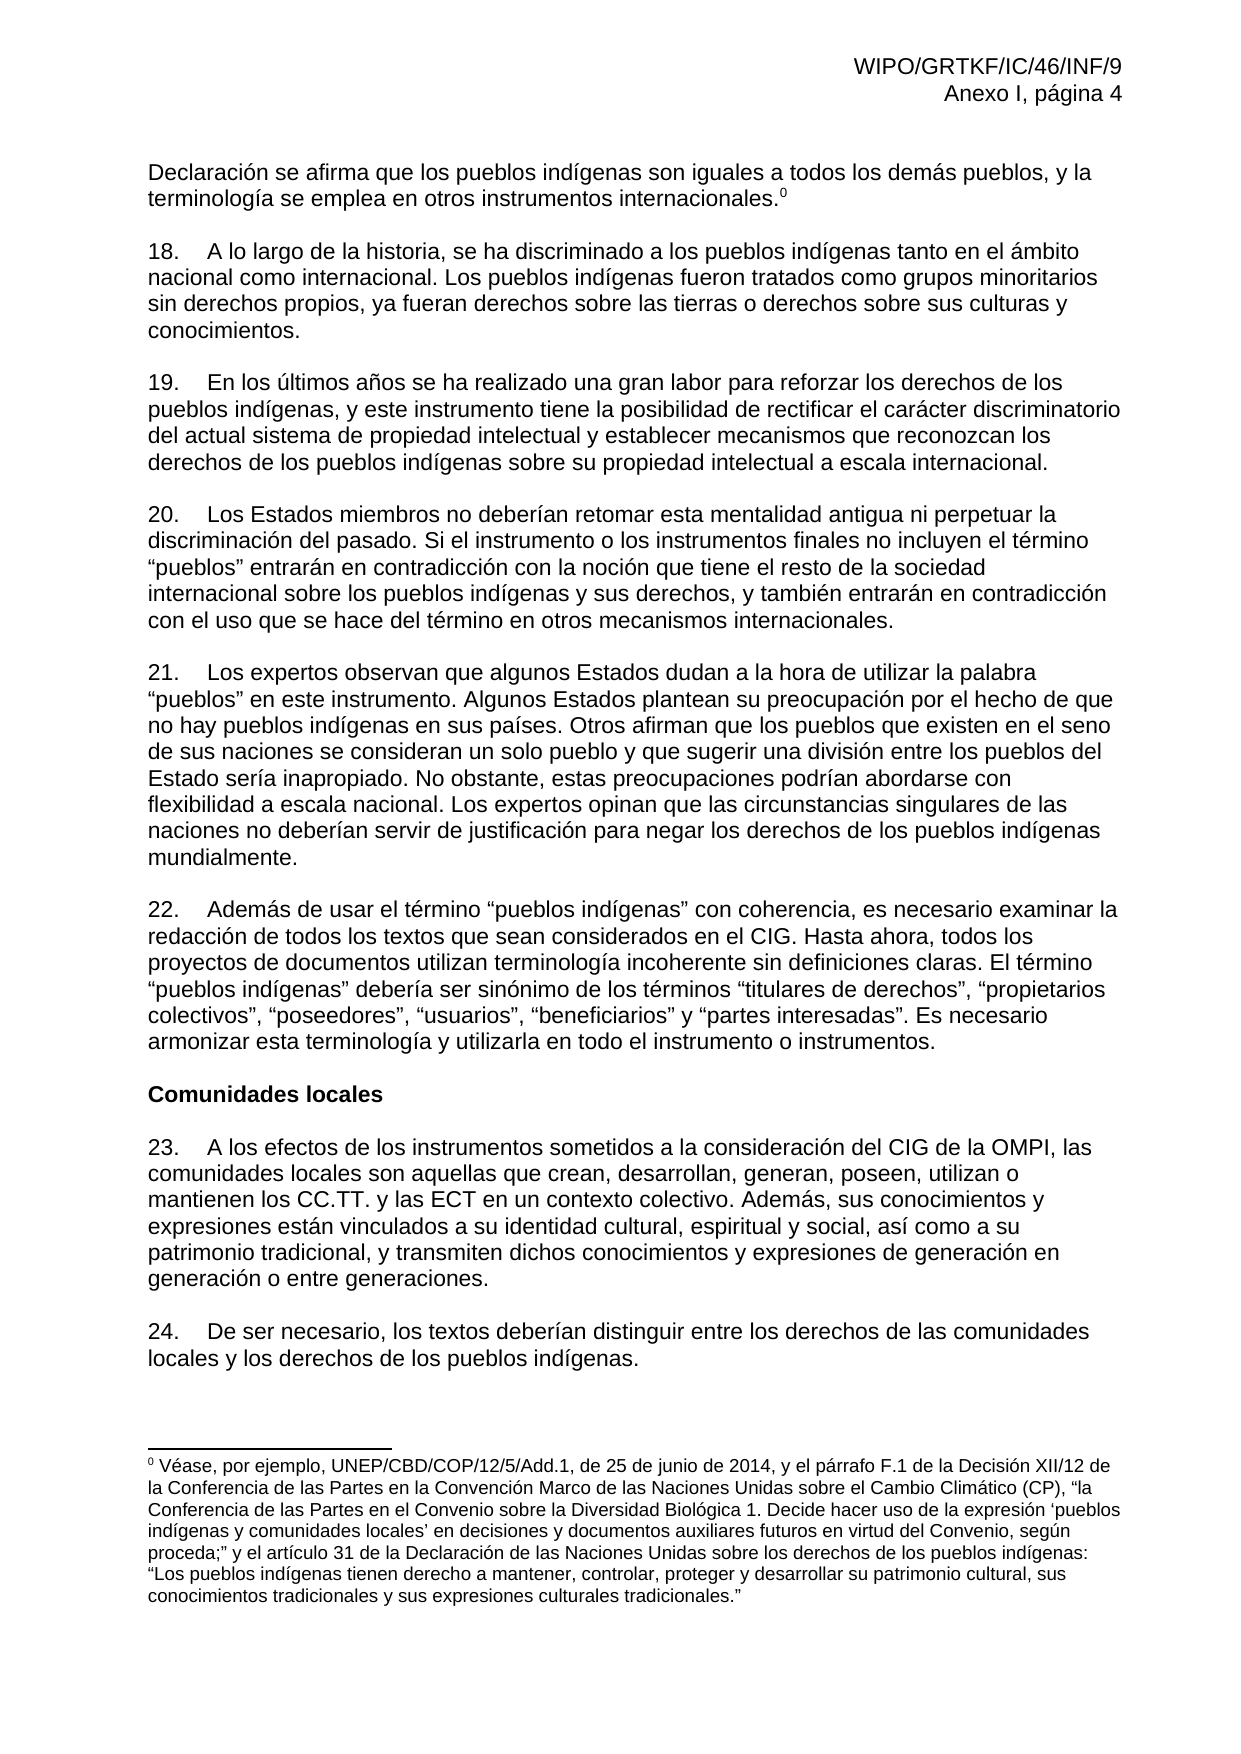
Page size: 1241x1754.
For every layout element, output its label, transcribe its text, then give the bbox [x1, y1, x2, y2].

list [148, 158, 1122, 211]
list Los Estados miembros no deberían retomar esta mentalidad antigua ni perpetuar la discriminación del pasado. Si el instrumento o los instrumentos finales no incluyen el término “pueblos” entrarán en contradicción con la noción que tiene el resto de la sociedad internacional sobre los pueblos indígenas y sus derechos, y también entrarán en contradicción con el uso que se hace del término en otros mecanismos internacionales. [148, 501, 1122, 633]
list Además de usar el término “pueblos indígenas” con coherencia, es necesario examinar la redacción de todos los textos que sean considerados en el CIG. Hasta ahora, todos los proyectos de documentos utilizan terminología incoherente sin definiciones claras. El término “pueblos indígenas” debería ser sinónimo de los términos “titulares de derechos”, “propietarios colectivos”, “poseedores”, “usuarios”, “beneficiarios” y “partes interesadas”. Es necesario armonizar esta terminología y utilizarla en todo el instrumento o instrumentos. [148, 896, 1122, 1054]
list Los expertos observan que algunos Estados dudan a la hora de utilizar la palabra “pueblos” en este instrumento. Algunos Estados plantean su preocupación por el hecho de que no hay pueblos indígenas en sus países. Otros afirman que los pueblos que existen en el seno de sus naciones se consideran un solo pueblo y que sugerir una división entre los pueblos del Estado sería inapropiado. No obstante, estas preocupaciones podrían abordarse con flexibilidad a escala nacional. Los expertos opinan que las circunstancias singulares de las naciones no deberían servir de justificación para negar los derechos de los pueblos indígenas mundialmente. [148, 659, 1122, 870]
list De ser necesario, los textos deberían distinguir entre los derechos de las comunidades locales y los derechos de los pueblos indígenas. [148, 1318, 1122, 1371]
list A lo largo de la historia, se ha discriminado a los pueblos indígenas tanto en el ámbito nacional como internacional. Los pueblos indígenas fueron tratados como grupos minoritarios sin derechos propios, ya fueran derechos sobre las tierras o derechos sobre sus culturas y conocimientos. [148, 238, 1122, 343]
text Comunidades locales [148, 1081, 1122, 1107]
list A los efectos de los instrumentos sometidos a la consideración del CIG de la OMPI, las comunidades locales son aquellas que crean, desarrollan, generan, poseen, utilizan o mantienen los CC.TT. y las ECT en un contexto colectivo. Además, sus conocimientos y expresiones están vinculados a su identidad cultural, espiritual y social, así como a su patrimonio tradicional, y transmiten dichos conocimientos y expresiones de generación en generación o entre generaciones. [148, 1134, 1122, 1292]
list En los últimos años se ha realizado una gran labor para reforzar los derechos de los pueblos indígenas, y este instrumento tiene la posibilidad de rectificar el carácter discriminatorio del actual sistema de propiedad intelectual y establecer mecanismos que reconozcan los derechos de los pueblos indígenas sobre su propiedad intelectual a escala internacional. [148, 369, 1122, 475]
